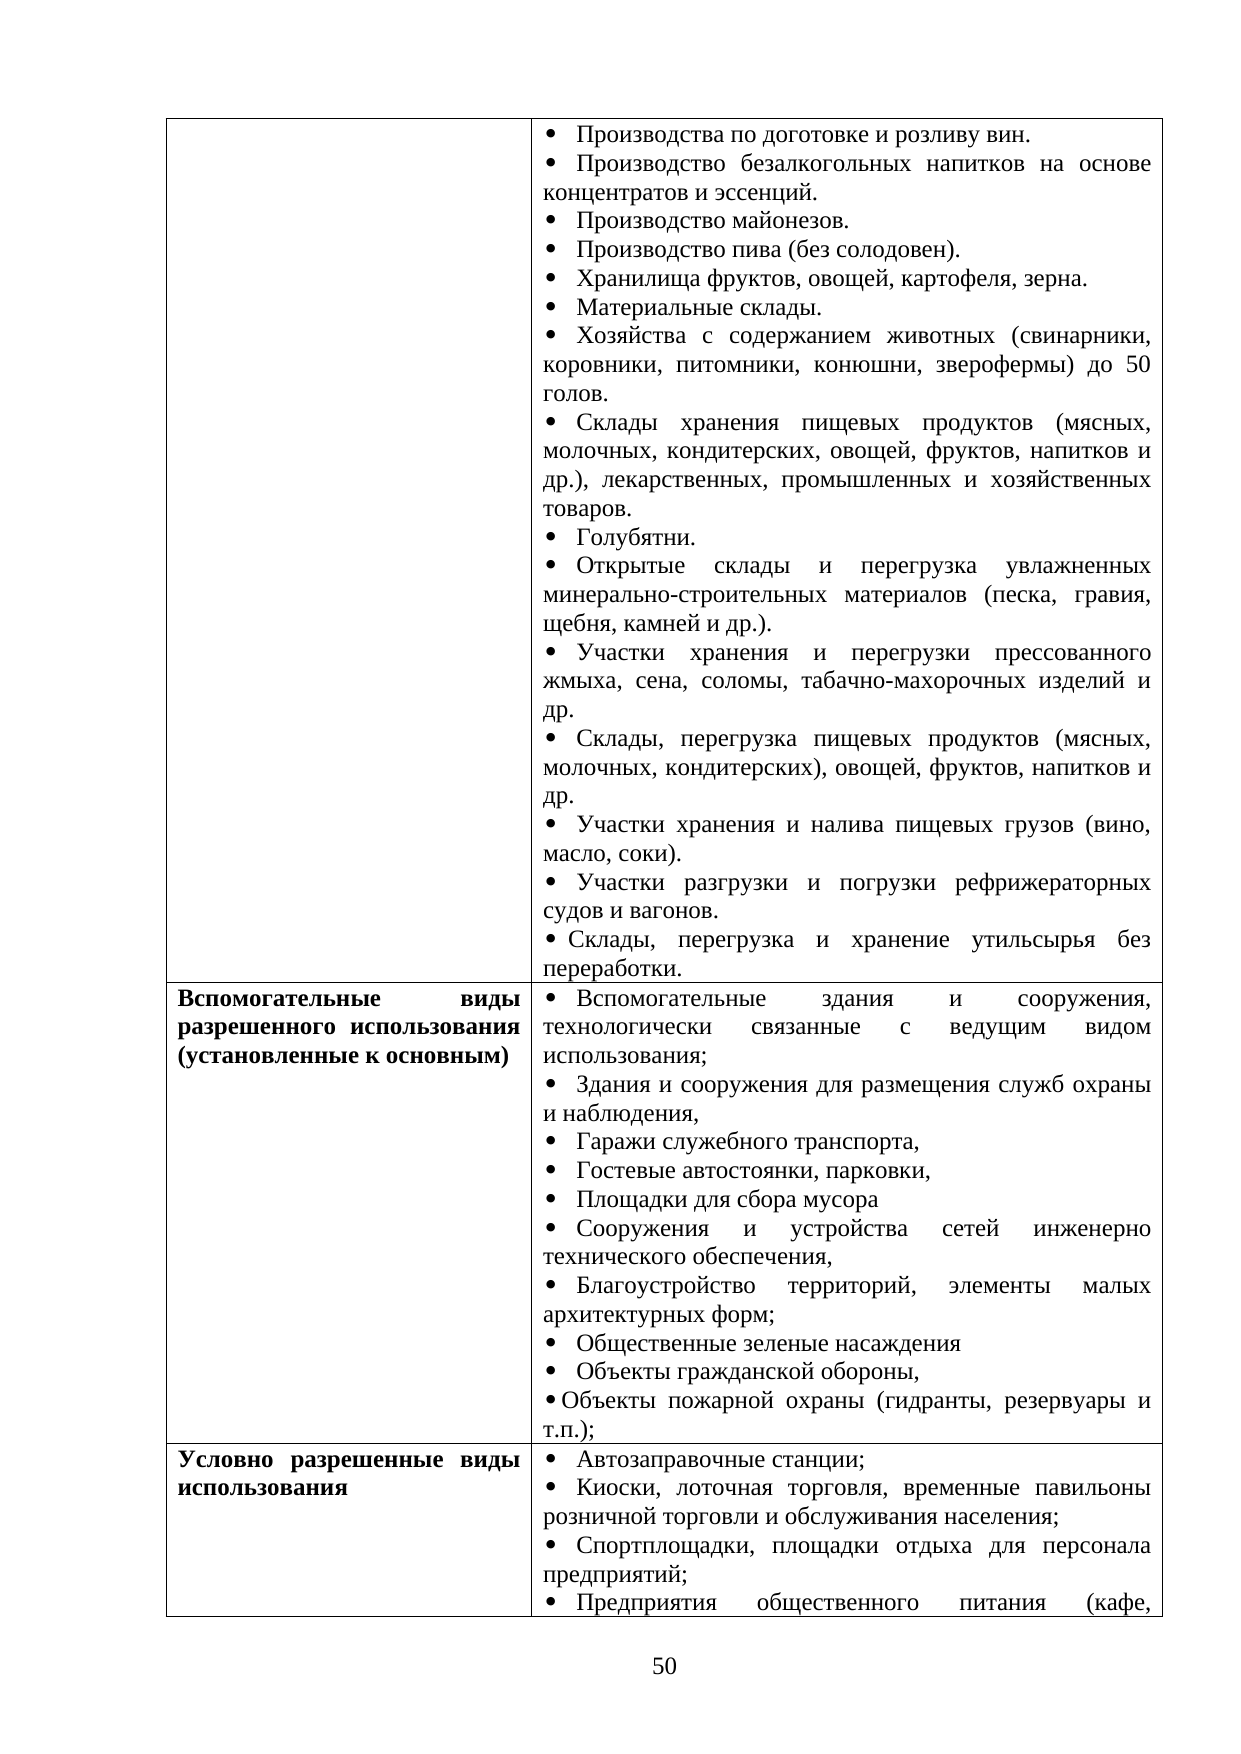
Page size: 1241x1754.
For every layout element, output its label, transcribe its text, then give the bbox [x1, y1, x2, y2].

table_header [167, 119, 531, 982]
table_cell Вспомогательные здания и сооружения, технологически связанные с ведущим видом использования; Здания и сооружения для размещения служб охраны и наблюдения, Гаражи служебного транспорта, Гостевые автостоянки, парковки, Площадки для сбора мусора Сооружения и устройства сетей инженерно технического обеспечения, Благоустройство территорий, элементы малых архитектурных форм; Общественные зеленые насаждения Объекты гражданской обороны, Объекты пожарной охраны (гидранты, резервуары и т.п.); [532, 983, 1162, 1443]
table_cell Вспомогательные виды разрешенного использования (установленные к основным) [167, 983, 531, 1443]
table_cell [532, 1444, 1162, 1616]
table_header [532, 119, 1162, 982]
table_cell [167, 1444, 531, 1616]
